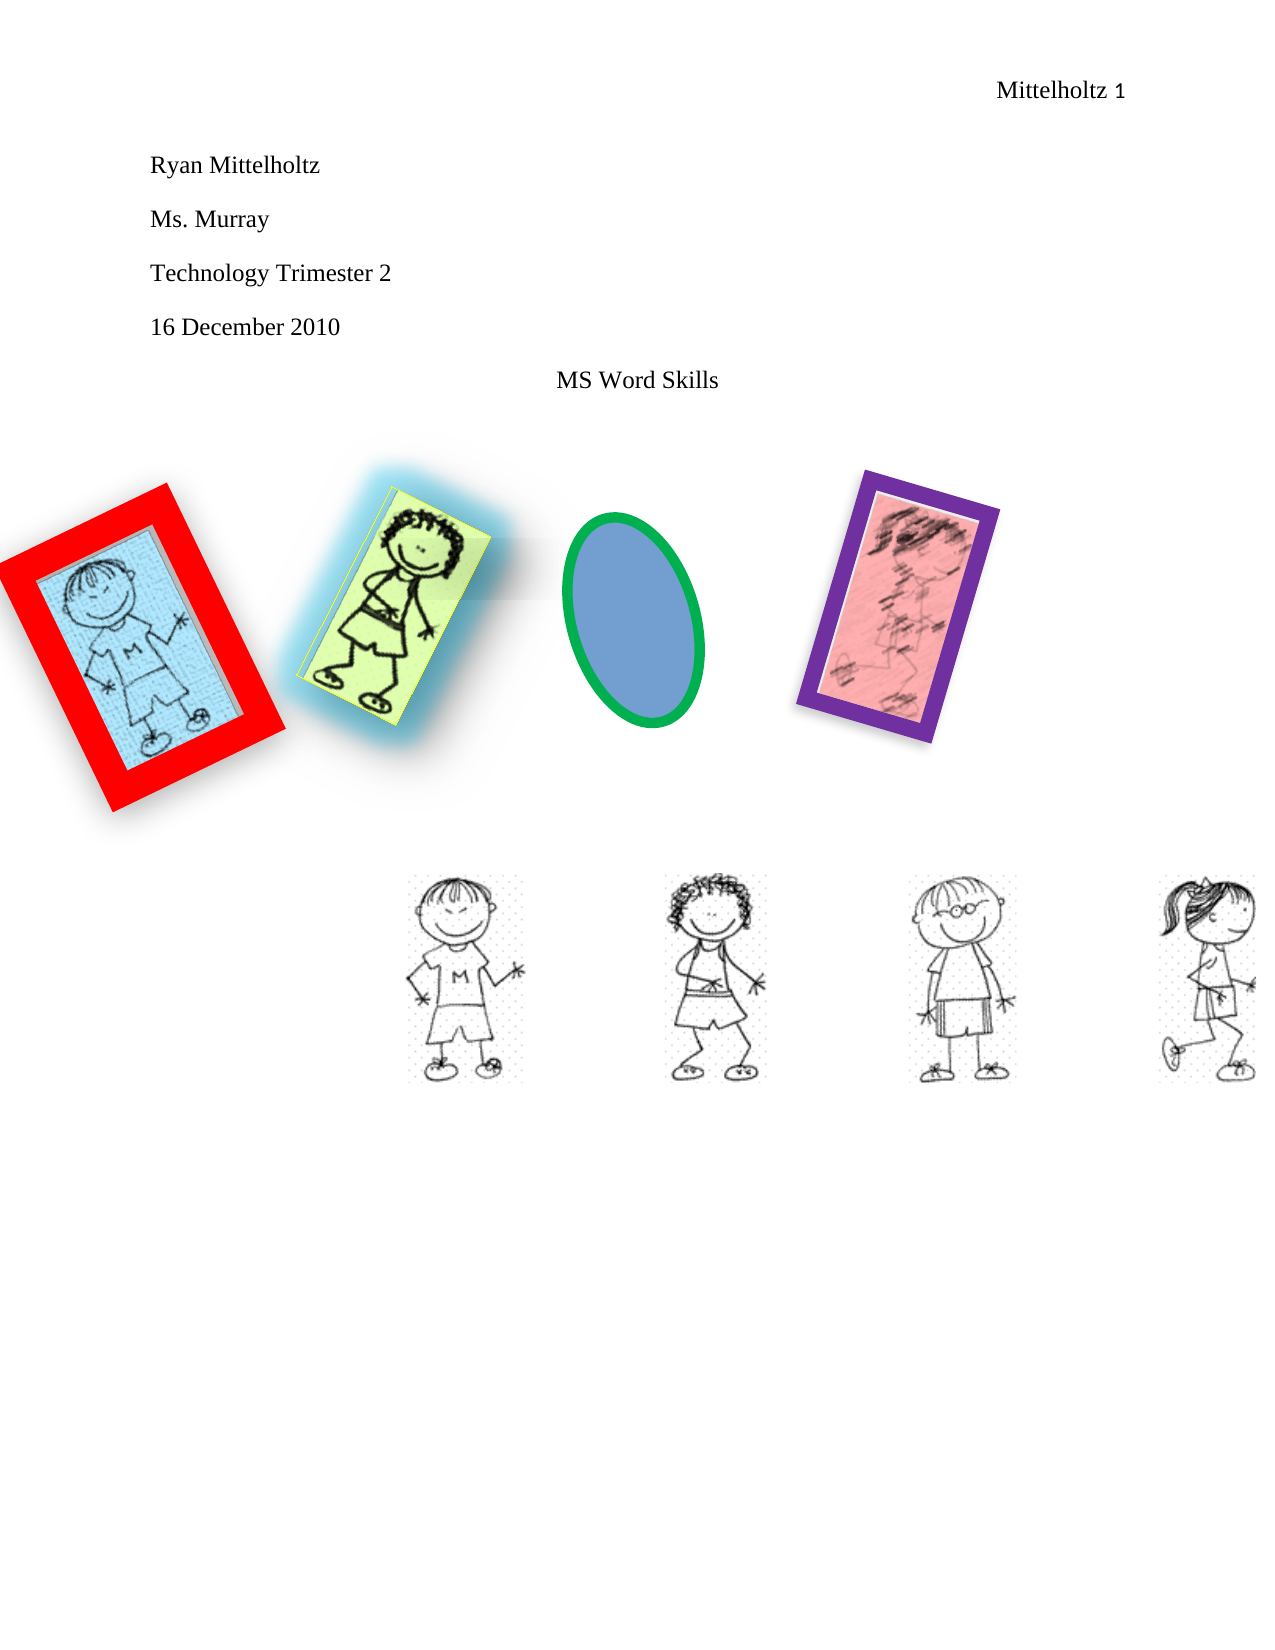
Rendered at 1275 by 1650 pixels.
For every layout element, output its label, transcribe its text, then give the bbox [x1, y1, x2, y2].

text Ryan Mittelholtz [150, 150, 1125, 179]
text 16 December 2010 [150, 312, 1125, 340]
text Ms. Murray [150, 204, 1125, 233]
text Technology Trimester 2 [150, 258, 1125, 286]
picture [404, 873, 1258, 1083]
text MS Word Skills [150, 365, 1125, 394]
